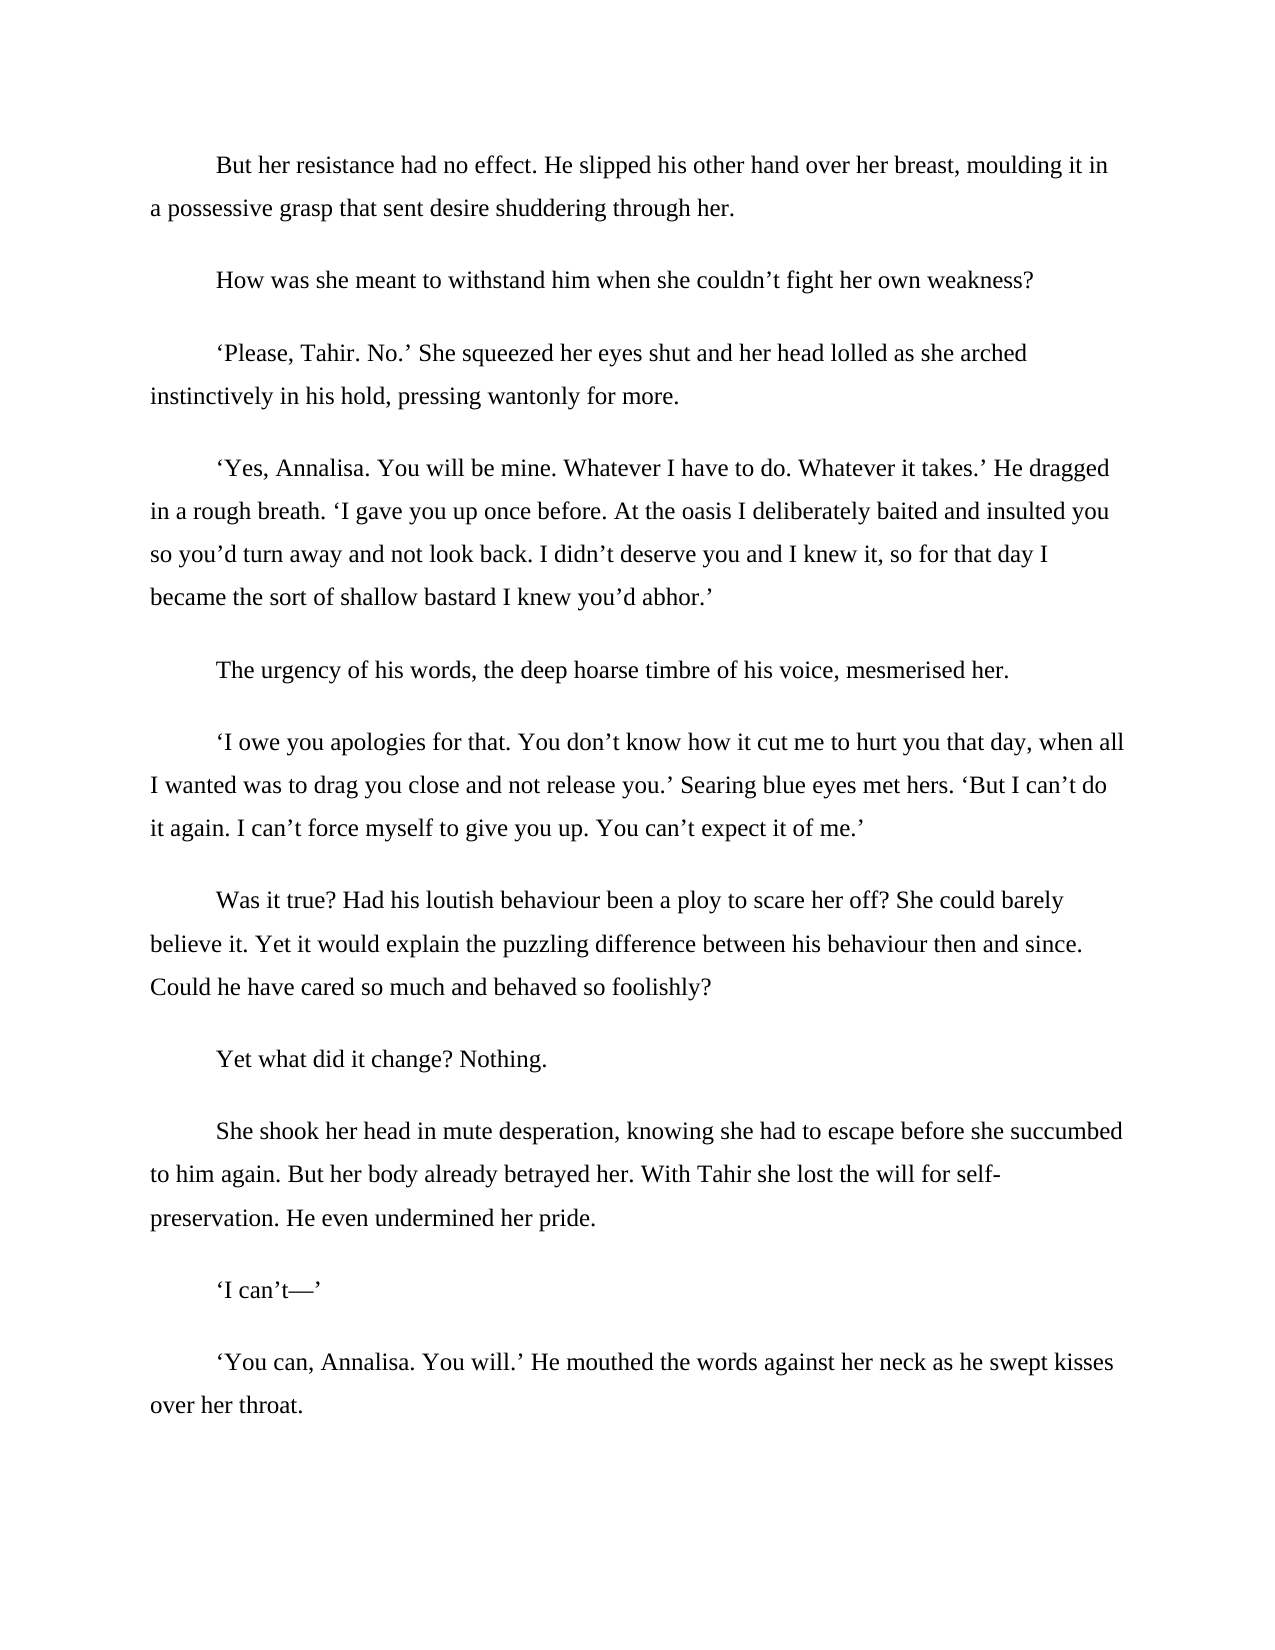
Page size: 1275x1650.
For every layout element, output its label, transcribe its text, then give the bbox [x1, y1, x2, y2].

text The urgency of his words, the deep hoarse timbre of his voice, mesmerised her. [150, 655, 1125, 683]
text How was she meant to withstand him when she couldn’t fight her own weakness? [150, 265, 1125, 294]
text ‘Please, Tahir. No.’ She squeezed her eyes shut and her head lolled as she arched instinctively in his hold, pressing wantonly for more. [150, 338, 1125, 409]
text She shook her head in mute desperation, knowing she had to escape before she succumbed to him again. But her body already betrayed her. With Tahir she lost the will for self-preservation. He even undermined her pride. [150, 1116, 1125, 1231]
text Yet what did it change? Nothing. [150, 1044, 1125, 1073]
text ‘Yes, Annalisa. You will be mine. Whatever I have to do. Whatever it takes.’ He dragged in a rough breath. ‘I gave you up once before. At the oasis I deliberately baited and insulted you so you’d turn away and not look back. I didn’t deserve you and I knew it, so for that day I became the sort of shallow bastard I knew you’d abhor.’ [150, 453, 1125, 611]
text ‘I owe you apologies for that. You don’t know how it cut me to hurt you that day, when all I wanted was to drag you close and not release you.’ Searing blue eyes met hers. ‘But I can’t do it again. I can’t force myself to give you up. You can’t expect it of me.’ [150, 727, 1125, 842]
text ‘I can’t—’ [150, 1275, 1125, 1304]
text Was it true? Had his loutish behaviour been a ploy to scare her off? She could barely believe it. Yet it would explain the puzzling difference between his behaviour then and since. Could he have cared so much and behaved so foolishly? [150, 886, 1125, 1001]
text ‘You can, Annalisa. You will.’ He mouthed the words against her neck as he swept kisses over her throat. [150, 1347, 1125, 1419]
text But her resistance had no effect. He slipped his other hand over her breast, moulding it in a possessive grasp that sent desire shuddering through her. [150, 150, 1125, 222]
